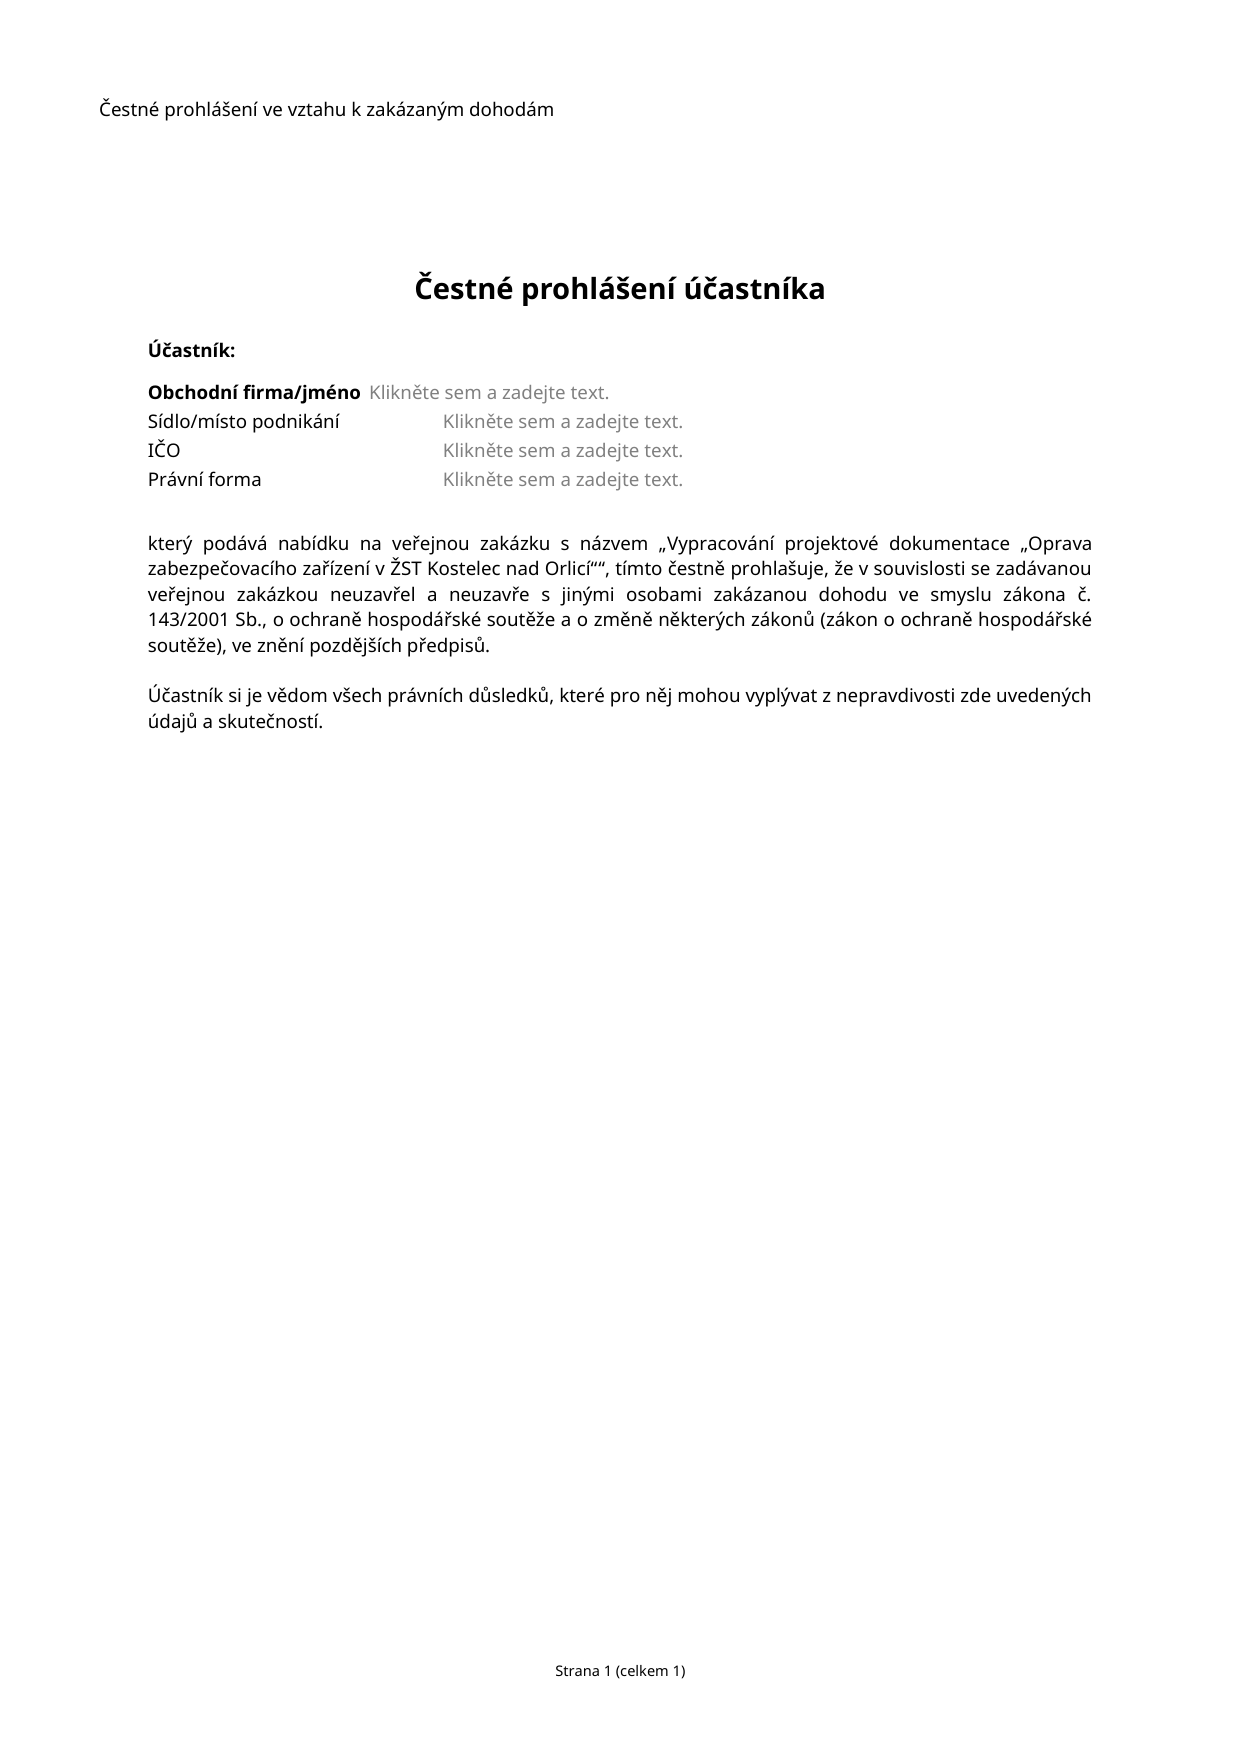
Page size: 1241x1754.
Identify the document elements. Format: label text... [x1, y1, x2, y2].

text Účastník si je vědom všech právních důsledků, které pro něj mohou vyplývat z nepravdivosti zde uvedených údajů a skutečností. [148, 683, 1093, 734]
text který podává nabídku na veřejnou zakázku s názvem „Vypracování projektové dokumentace „Oprava zabezpečovacího zařízení v ŽST Kostelec nad Orlicí““, tímto čestně prohlašuje, že v souvislosti se zadávanou veřejnou zakázkou neuzavřel a neuzavře s jinými osobami zakázanou dohodu ve smyslu zákona č. 143/2001 Sb., o ochraně hospodářské soutěže a o změně některých zákonů (zákon o ochraně hospodářské soutěže), ve znění pozdějších předpisů. [148, 530, 1093, 658]
text Sídlo/místo podnikání [148, 405, 1093, 434]
text Účastník: [148, 333, 1093, 364]
text Právní forma [148, 463, 1093, 492]
text IČO [148, 434, 1093, 463]
text Obchodní firma/jméno [148, 376, 1093, 405]
title Čestné prohlášení účastníka [148, 268, 1093, 308]
